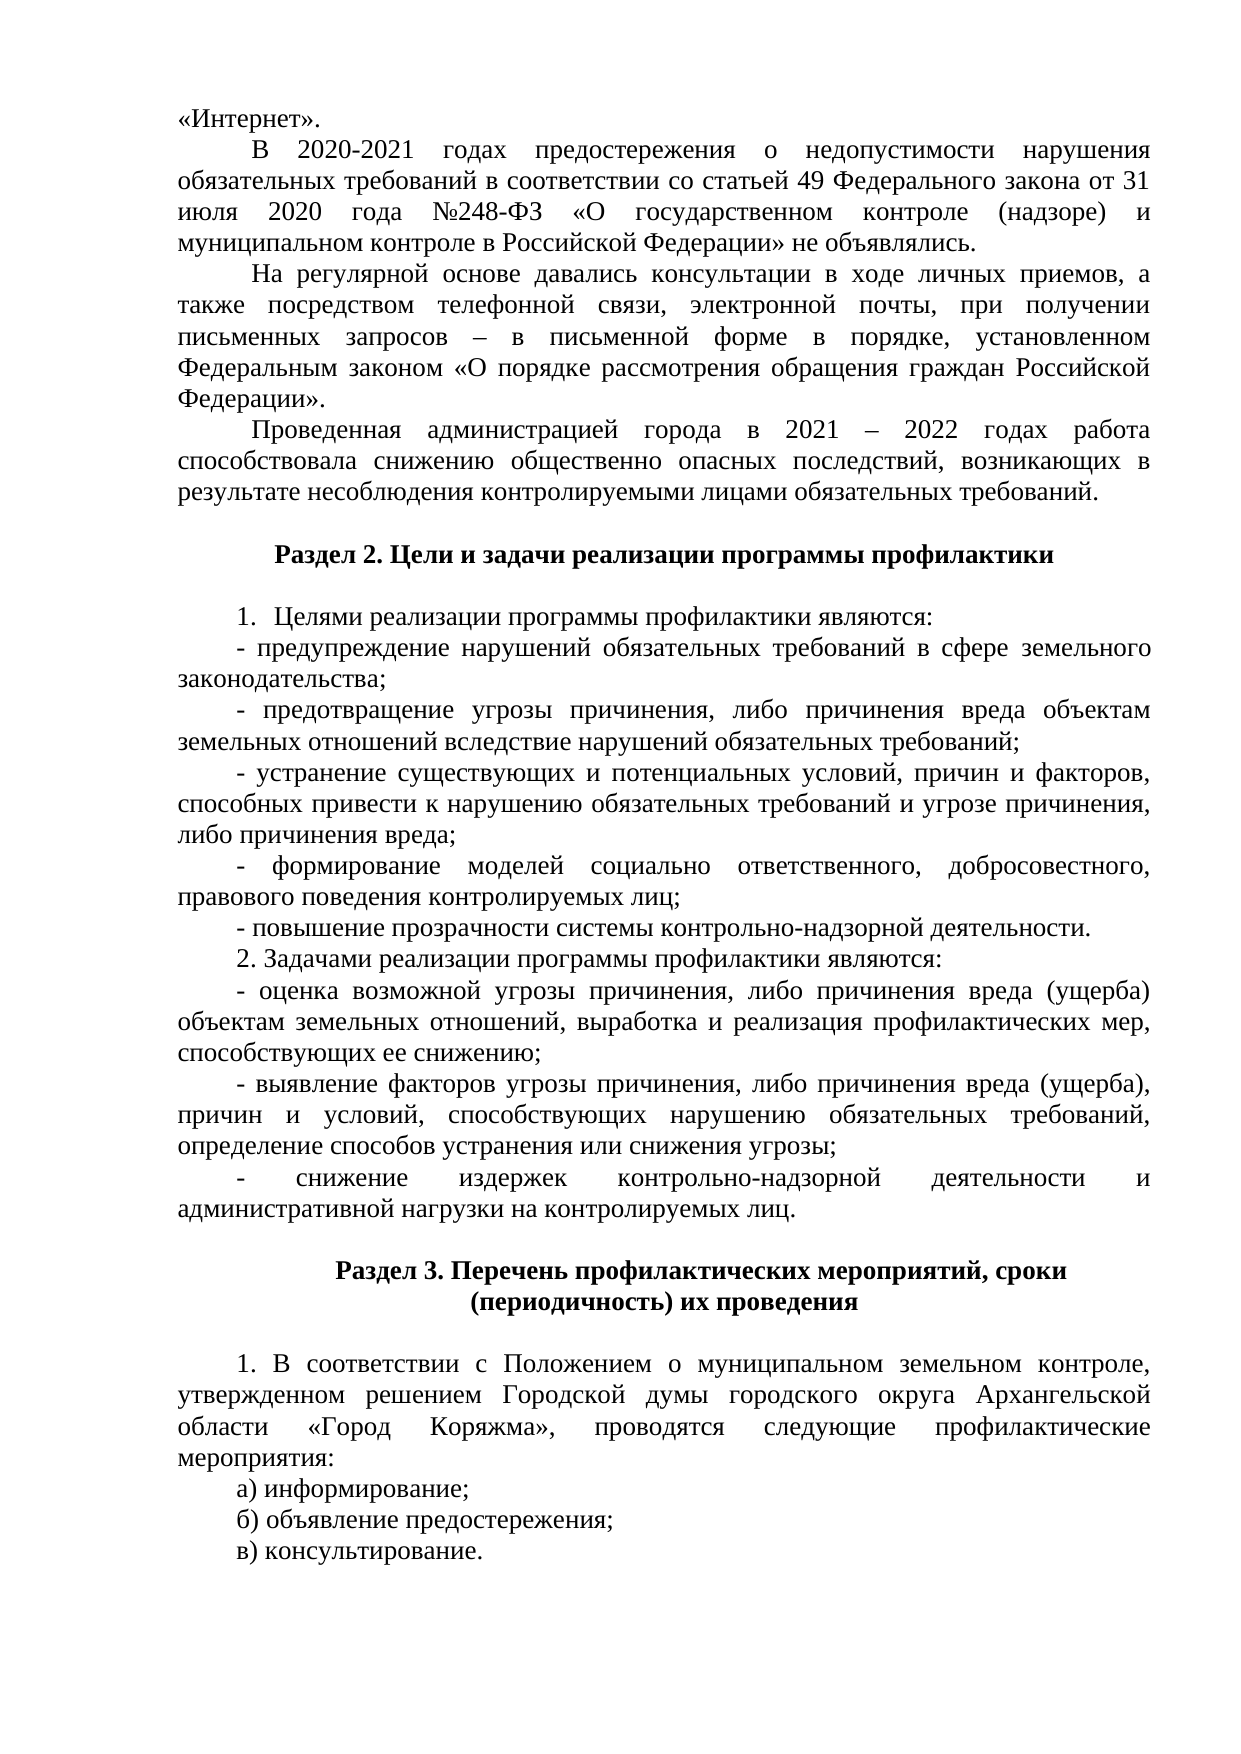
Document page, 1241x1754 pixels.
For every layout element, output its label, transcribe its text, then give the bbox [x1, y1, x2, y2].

text - устранение существующих и потенциальных условий, причин и факторов, способных привести к нарушению обязательных требований и угрозе причинения, либо причинения вреда; [177, 756, 1152, 849]
text б) объявление предостережения; [177, 1503, 1152, 1534]
text - оценка возможной угрозы причинения, либо причинения вреда (ущерба) объектам земельных отношений, выработка и реализация профилактических мер, способствующих ее снижению; [177, 974, 1152, 1067]
text в) консультирование. [177, 1534, 1152, 1566]
text а) информирование; [177, 1472, 1152, 1503]
text 1. В соответствии с Положением о муниципальном земельном контроле, утвержденном решением Городской думы городского округа Архангельской области «Город Коряжма», проводятся следующие профилактические мероприятия: [177, 1347, 1152, 1472]
text - предотвращение угрозы причинения, либо причинения вреда объектам земельных отношений вследствие нарушений обязательных требований; [177, 693, 1152, 756]
text В 2020-2021 годах предостережения о недопустимости нарушения обязательных требований в соответствии со статьей 49 Федерального закона от 31 июля 2020 года №248-ФЗ «О государственном контроле (надзоре) и муниципальном контроле в Российской Федерации» не объявлялись. [177, 133, 1152, 257]
text - выявление факторов угрозы причинения, либо причинения вреда (ущерба), причин и условий, способствующих нарушению обязательных требований, определение способов устранения или снижения угрозы; [177, 1067, 1152, 1161]
text - снижение издержек контрольно-надзорной деятельности и административной нагрузки на контролируемых лиц. [177, 1161, 1152, 1223]
text Раздел 2. Цели и задачи реализации программы профилактики [177, 538, 1152, 569]
text - повышение прозрачности системы контрольно-надзорной деятельности. [177, 911, 1152, 943]
list Целями реализации программы профилактики являются: [236, 600, 1152, 631]
text 2. Задачами реализации программы профилактики являются: [177, 943, 1152, 974]
text - формирование моделей социально ответственного, добросовестного, правового поведения контролируемых лиц; [177, 849, 1152, 911]
text Раздел 3. Перечень профилактических мероприятий, сроки (периодичность) их проведения [177, 1254, 1152, 1316]
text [177, 102, 1152, 133]
text - предупреждение нарушений обязательных требований в сфере земельного законодательства; [177, 631, 1152, 693]
text На регулярной основе давались консультации в ходе личных приемов, а также посредством телефонной связи, электронной почты, при получении письменных запросов – в письменной форме в порядке, установленном Федеральным законом «О порядке рассмотрения обращения граждан Российской Федерации». [177, 257, 1152, 413]
text Проведенная администрацией города в 2021 – 2022 годах работа способствовала снижению общественно опасных последствий, возникающих в результате несоблюдения контролируемыми лицами обязательных требований. [177, 413, 1152, 507]
